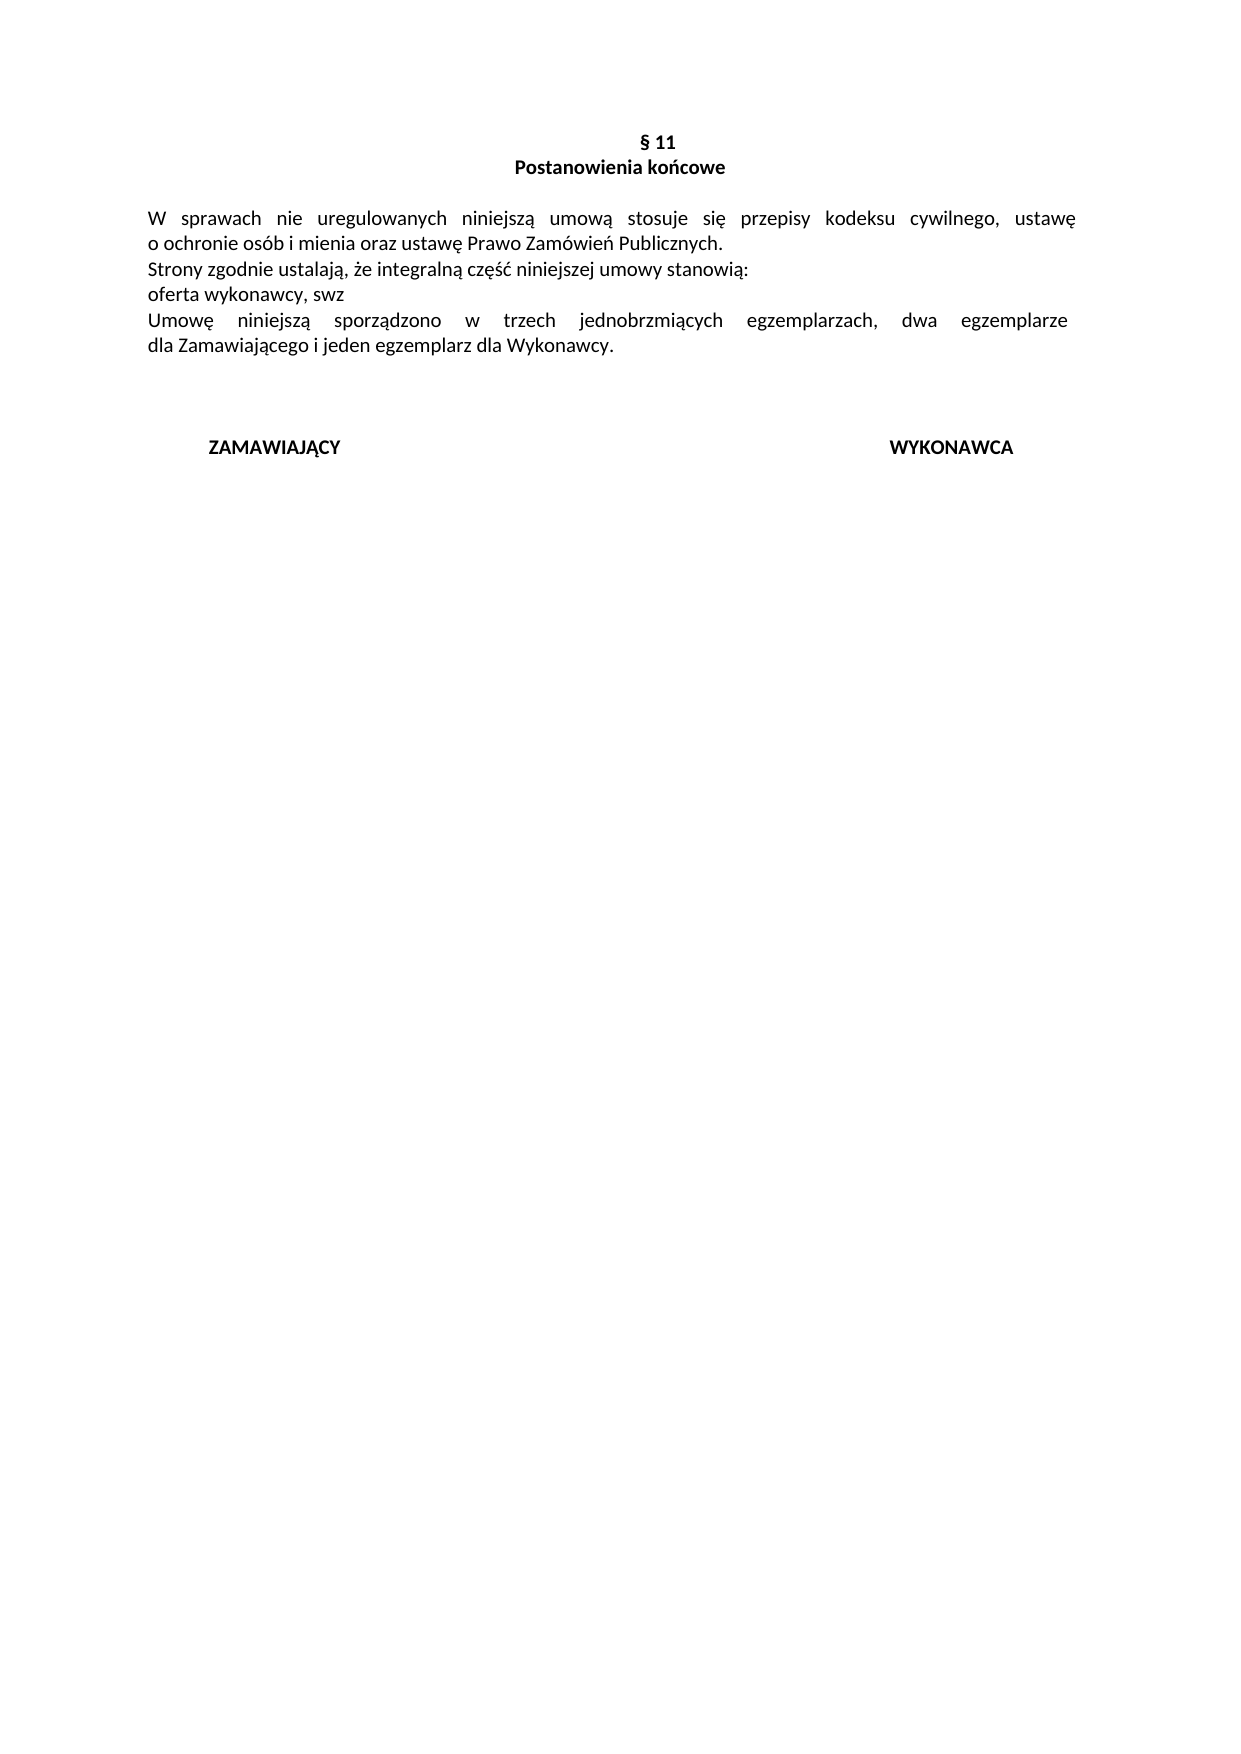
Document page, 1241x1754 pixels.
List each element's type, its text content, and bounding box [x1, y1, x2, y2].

text Umowę niniejszą sporządzono w trzech jednobrzmiących egzemplarzach, dwa egzemplarze dla Zamawiającego i jeden egzemplarz dla Wykonawcy. [148, 307, 1093, 358]
text W sprawach nie uregulowanych niniejszą umową stosuje się przepisy kodeksu cywilnego, ustawę o ochronie osób i mienia oraz ustawę Prawo Zamówień Publicznych. [148, 205, 1093, 256]
text § 11 [223, 129, 1093, 154]
text ZAMAWIAJĄCY WYKONAWCA [148, 434, 1093, 459]
text oferta wykonawcy, swz [148, 281, 1093, 307]
text Postanowienia końcowe [148, 154, 1093, 180]
text Strony zgodnie ustalają, że integralną część niniejszej umowy stanowią: [148, 256, 1093, 281]
